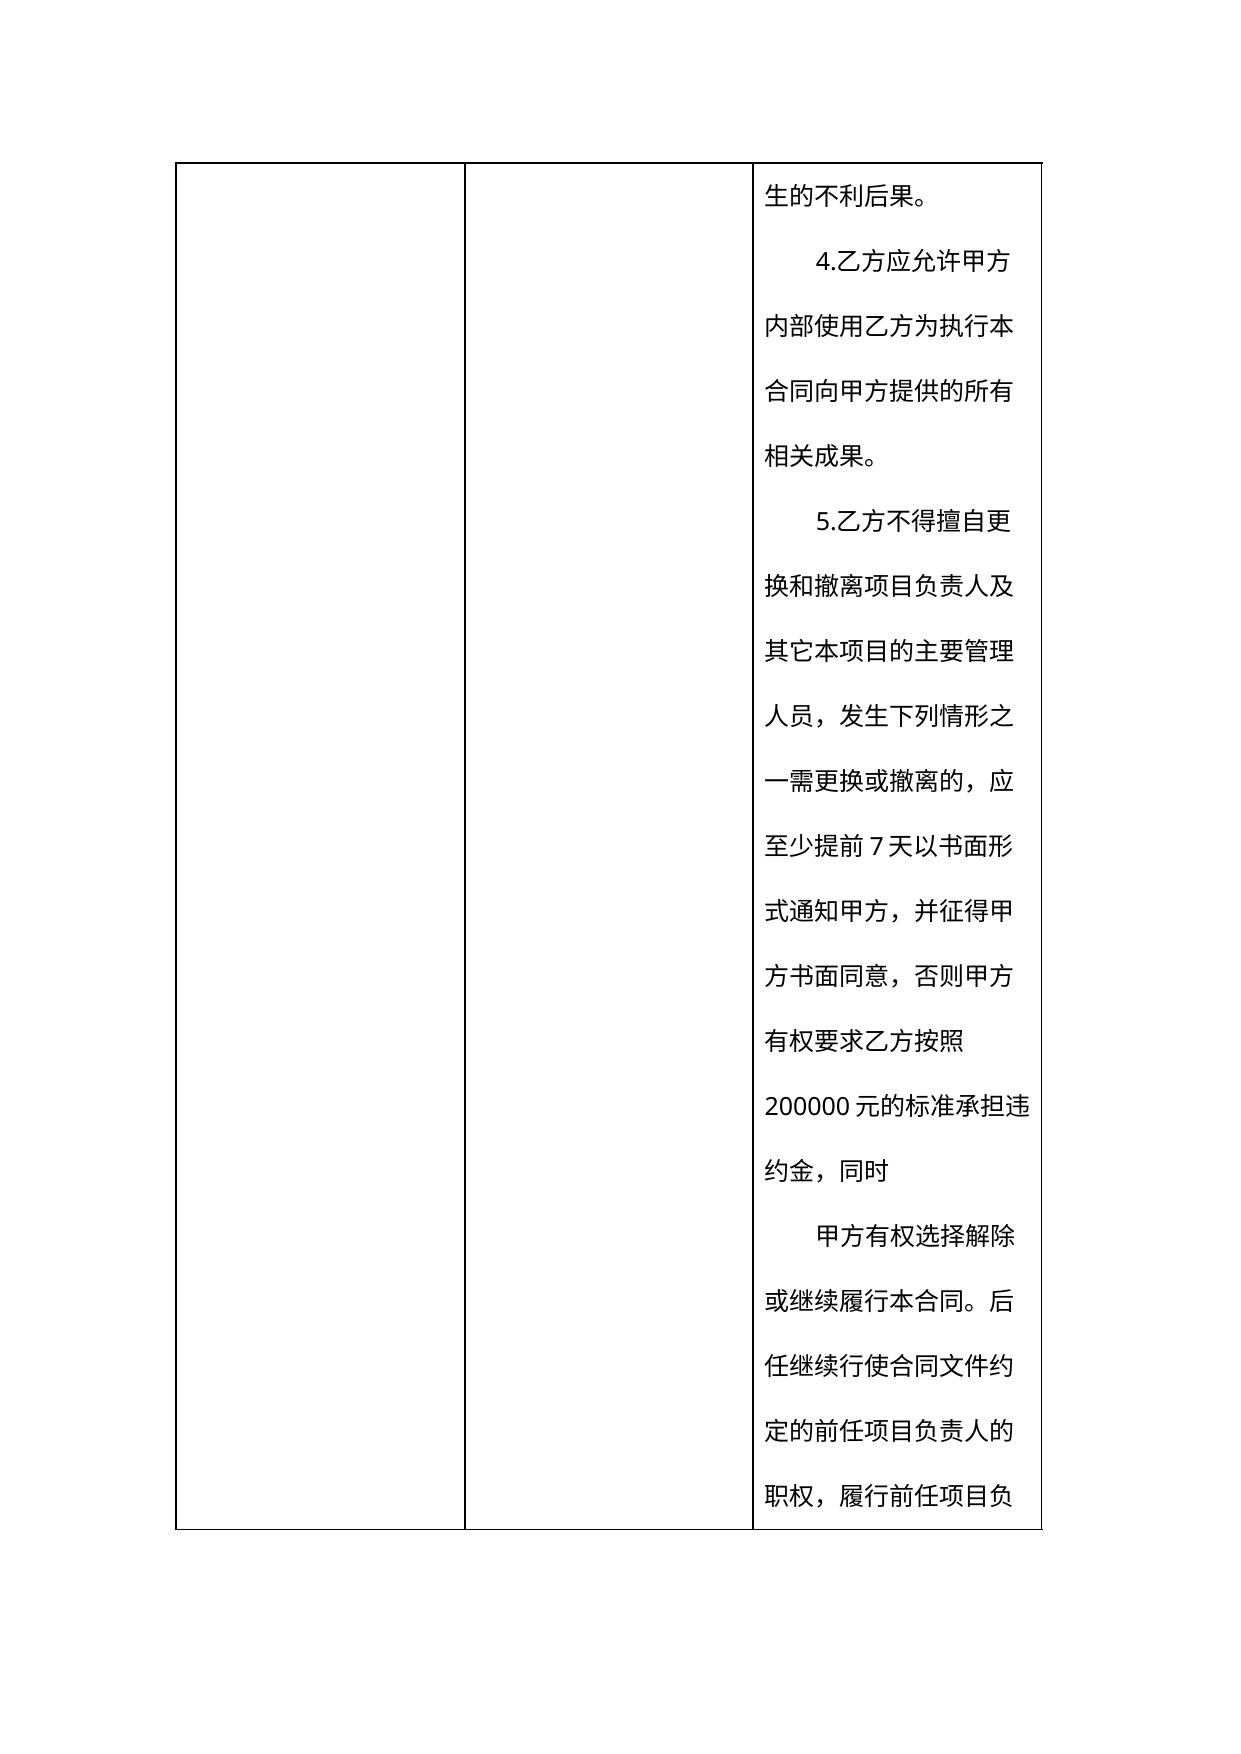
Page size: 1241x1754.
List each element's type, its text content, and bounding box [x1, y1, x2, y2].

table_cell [754, 164, 1041, 1528]
table_cell 1 [177, 164, 464, 1528]
table_cell [466, 164, 752, 1528]
